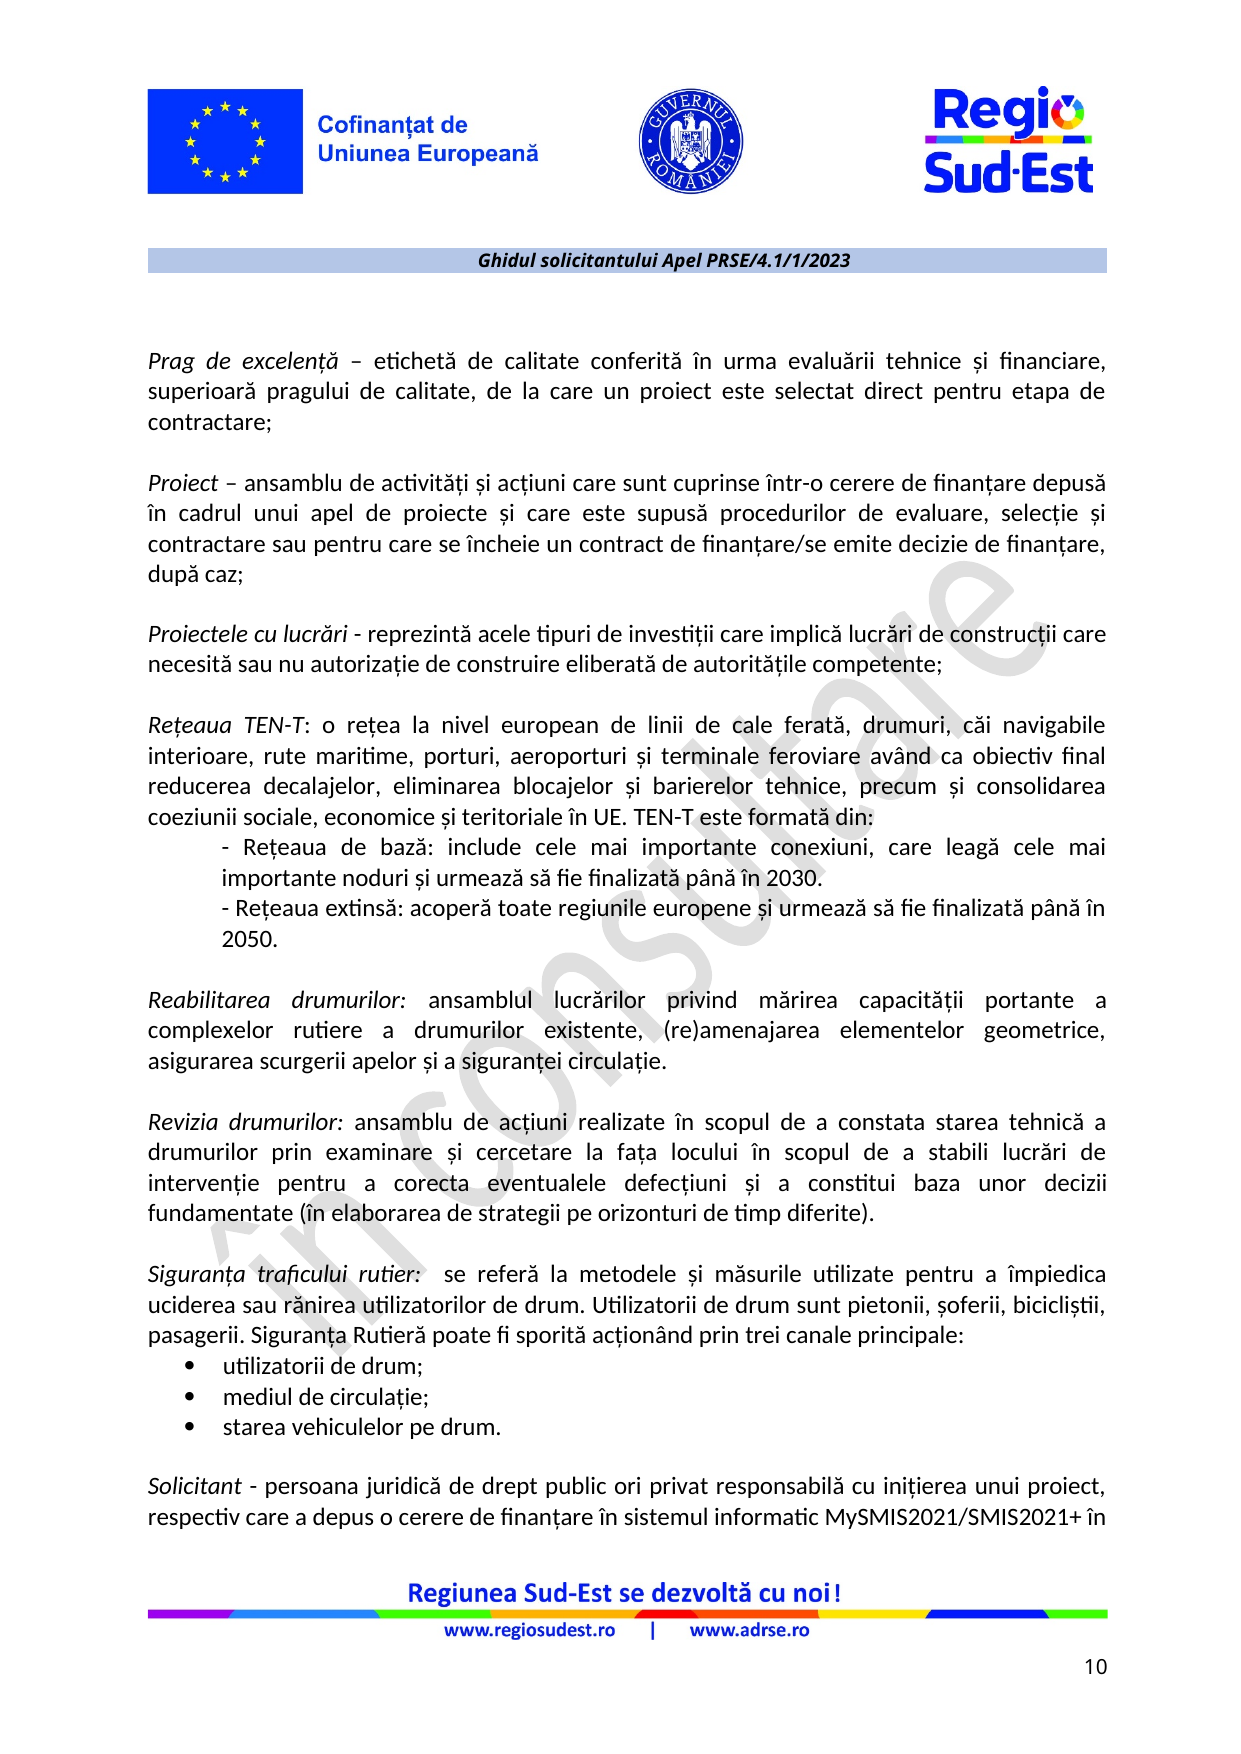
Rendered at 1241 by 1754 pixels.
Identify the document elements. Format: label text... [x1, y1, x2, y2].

text - Rețeaua de bază: include cele mai importante conexiuni, care leagă cele mai importante noduri și urmează să fie finalizată până în 2030. [221, 831, 1107, 892]
list Prag de excelență – etichetă de calitate conferită în urma evaluării tehnice și financiare, superioară pragului de calitate, de la care un proiect este selectat direct pentru etapa de contractare; [148, 345, 1107, 436]
list utilizatorii de drum; [185, 1350, 1107, 1381]
text - Rețeaua extinsă: acoperă toate regiunile europene și urmează să fie finalizată până în 2050. [221, 892, 1107, 953]
picture [147, 86, 1093, 195]
text Revizia drumurilor: ansamblu de acţiuni realizate în scopul de a constata starea tehnică a drumurilor prin examinare şi cercetare la faţa locului în scopul de a stabili lucrări de intervenţie pentru a corecta eventualele defecţiuni şi a constitui baza unor decizii fundamentate (în elaborarea de strategii pe orizonturi de timp diferite). [148, 1106, 1107, 1228]
text Reabilitarea drumurilor: ansamblul lucrărilor privind mărirea capacităţii portante a complexelor rutiere a drumurilor existente, (re)amenajarea elementelor geometrice, asigurarea scurgerii apelor şi a siguranţei circulaţie. [148, 984, 1107, 1076]
list starea vehiculelor pe drum. [185, 1411, 1107, 1442]
text Rețeaua TEN-T: o rețea la nivel european de linii de cale ferată, drumuri, căi navigabile interioare, rute maritime, porturi, aeroporturi și terminale feroviare având ca obiectiv final reducerea decalajelor, eliminarea blocajelor și barierelor tehnice, precum și consolidarea coeziunii sociale, economice și teritoriale în UE. TEN-T este formată din: [148, 709, 1107, 831]
text Proiect – ansamblu de activități și acțiuni care sunt cuprinse într-o cerere de finanțare depusă în cadrul unui apel de proiecte și care este supusă procedurilor de evaluare, selecție și contractare sau pentru care se încheie un contract de finanțare/se emite decizie de finanțare, după caz; [148, 467, 1107, 589]
text Siguranța traficului rutier: se referă la metodele și măsurile utilizate pentru a împiedica uciderea sau rănirea utilizatorilor de drum. Utilizatorii de drum sunt pietonii, șoferii, bicicliștii, pasagerii. Siguranța Rutieră poate fi sporită acționând prin trei canale principale: [148, 1259, 1107, 1350]
list mediul de circulație; [185, 1381, 1107, 1411]
picture [147, 1582, 1108, 1640]
text Proiectele cu lucrări - reprezintă acele tipuri de investiții care implică lucrări de construcții care necesită sau nu autorizație de construire eliberată de autoritățile competente; [148, 618, 1107, 679]
